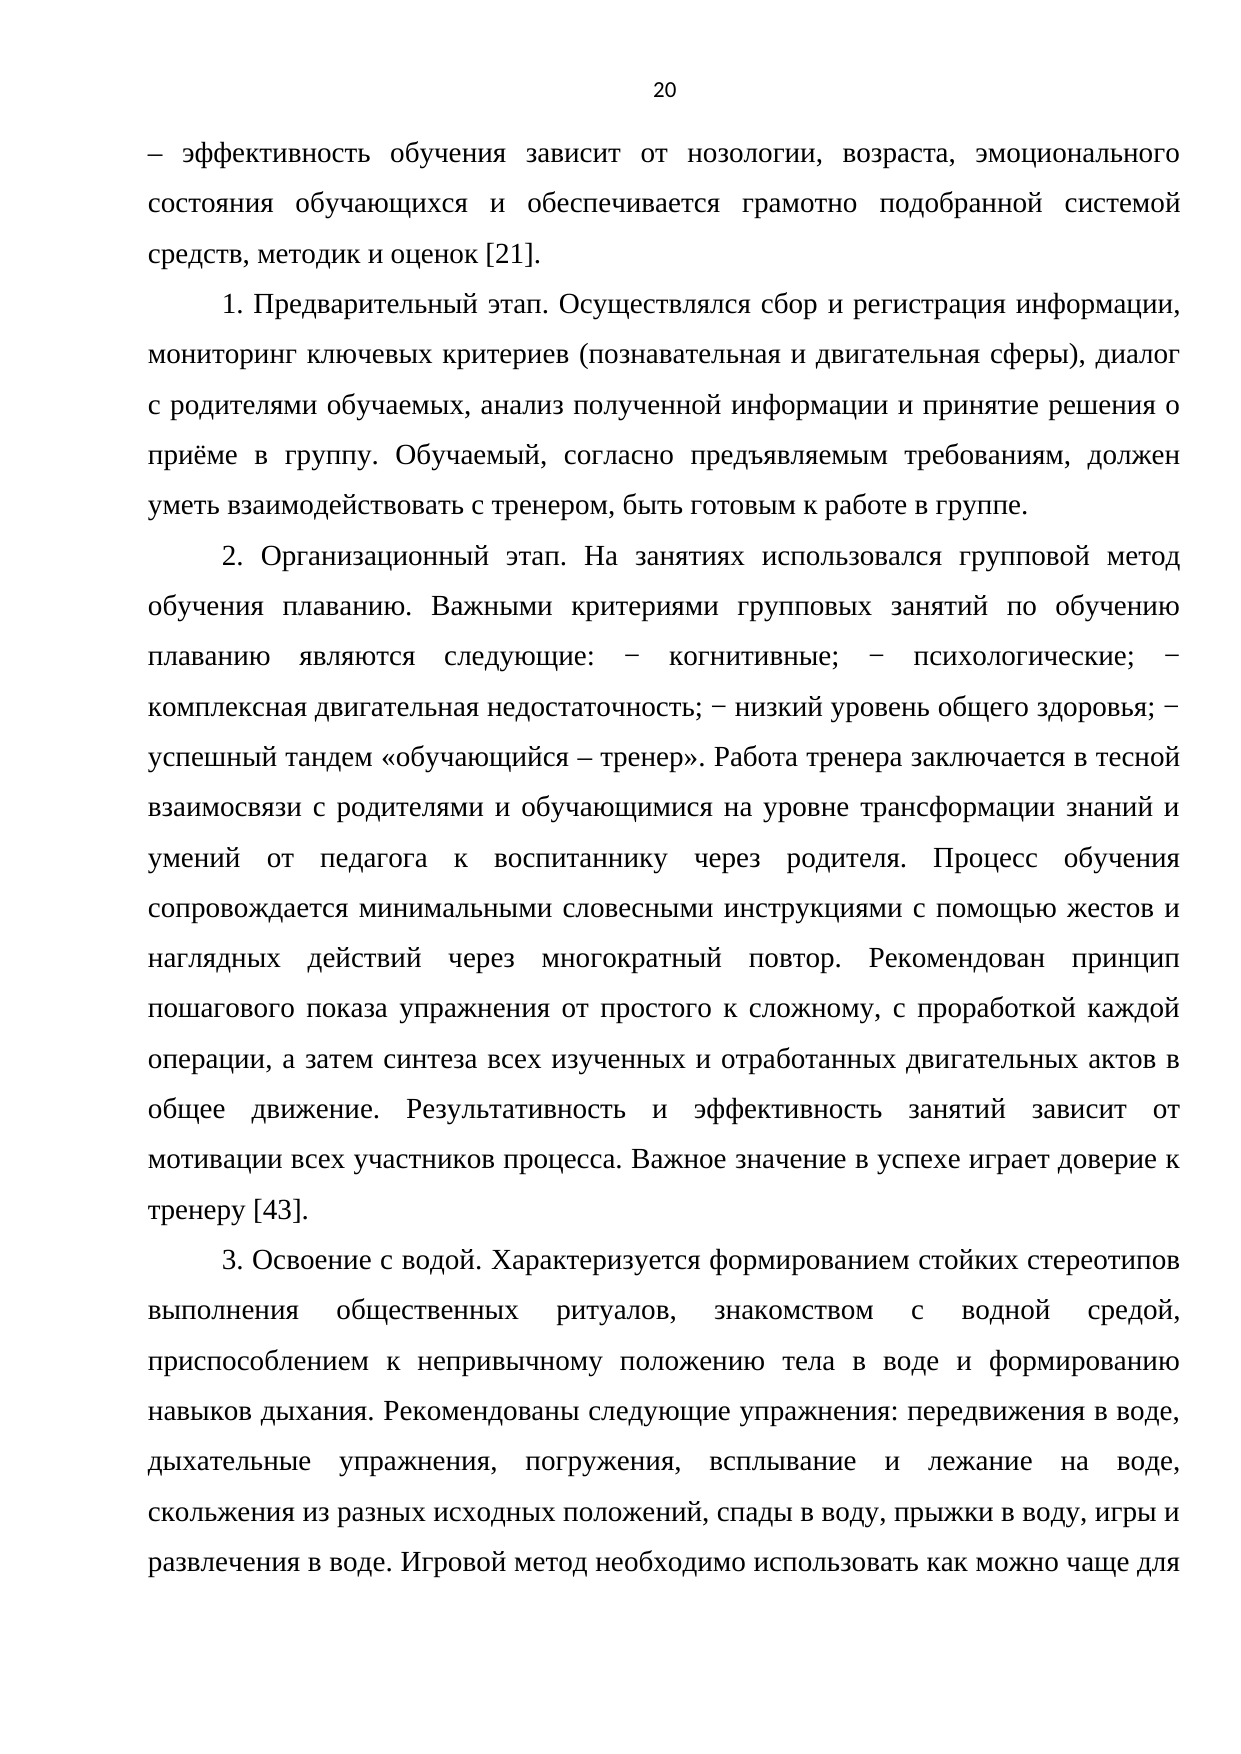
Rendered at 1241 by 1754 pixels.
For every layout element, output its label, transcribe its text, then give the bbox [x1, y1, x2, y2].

text 2. Организационный этап. На занятиях использовался групповой метод обучения плаванию. Важными критериями групповых занятий по обучению плаванию являются следующие: − когнитивные; − психологические; − комплексная двигательная недостаточность; − низкий уровень общего здоровья; − успешный тандем «обучающийся – тренер». Работа тренера заключается в тесной взаимосвязи с родителями и обучающимися на уровне трансформации знаний и умений от педагога к воспитаннику через родителя. Процесс обучения сопровождается минимальными словесными инструкциями с помощью жестов и наглядных действий через многократный повтор. Рекомендован принцип пошагового показа упражнения от простого к сложному, с проработкой каждой операции, а затем синтеза всех изученных и отработанных двигательных актов в общее движение. Результативность и эффективность занятий зависит от мотивации всех участников процесса. Важное значение в успехе играет доверие к тренеру [43]. [148, 538, 1181, 1225]
text – эффективность обучения зависит от нозологии, возраста, эмоционального состояния обучающихся и обеспечивается грамотно подобранной системой средств, методик и оценок [21]. [148, 135, 1181, 269]
text 1. Предварительный этап. Осуществлялся сбор и регистрация информации, мониторинг ключевых критериев (познавательная и двигательная сферы), диалог с родителями обучаемых, анализ полученной информации и принятие решения о приёме в группу. Обучаемый, согласно предъявляемым требованиям, должен уметь взаимодействовать с тренером, быть готовым к работе в группе. [148, 286, 1181, 521]
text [148, 1242, 1181, 1578]
